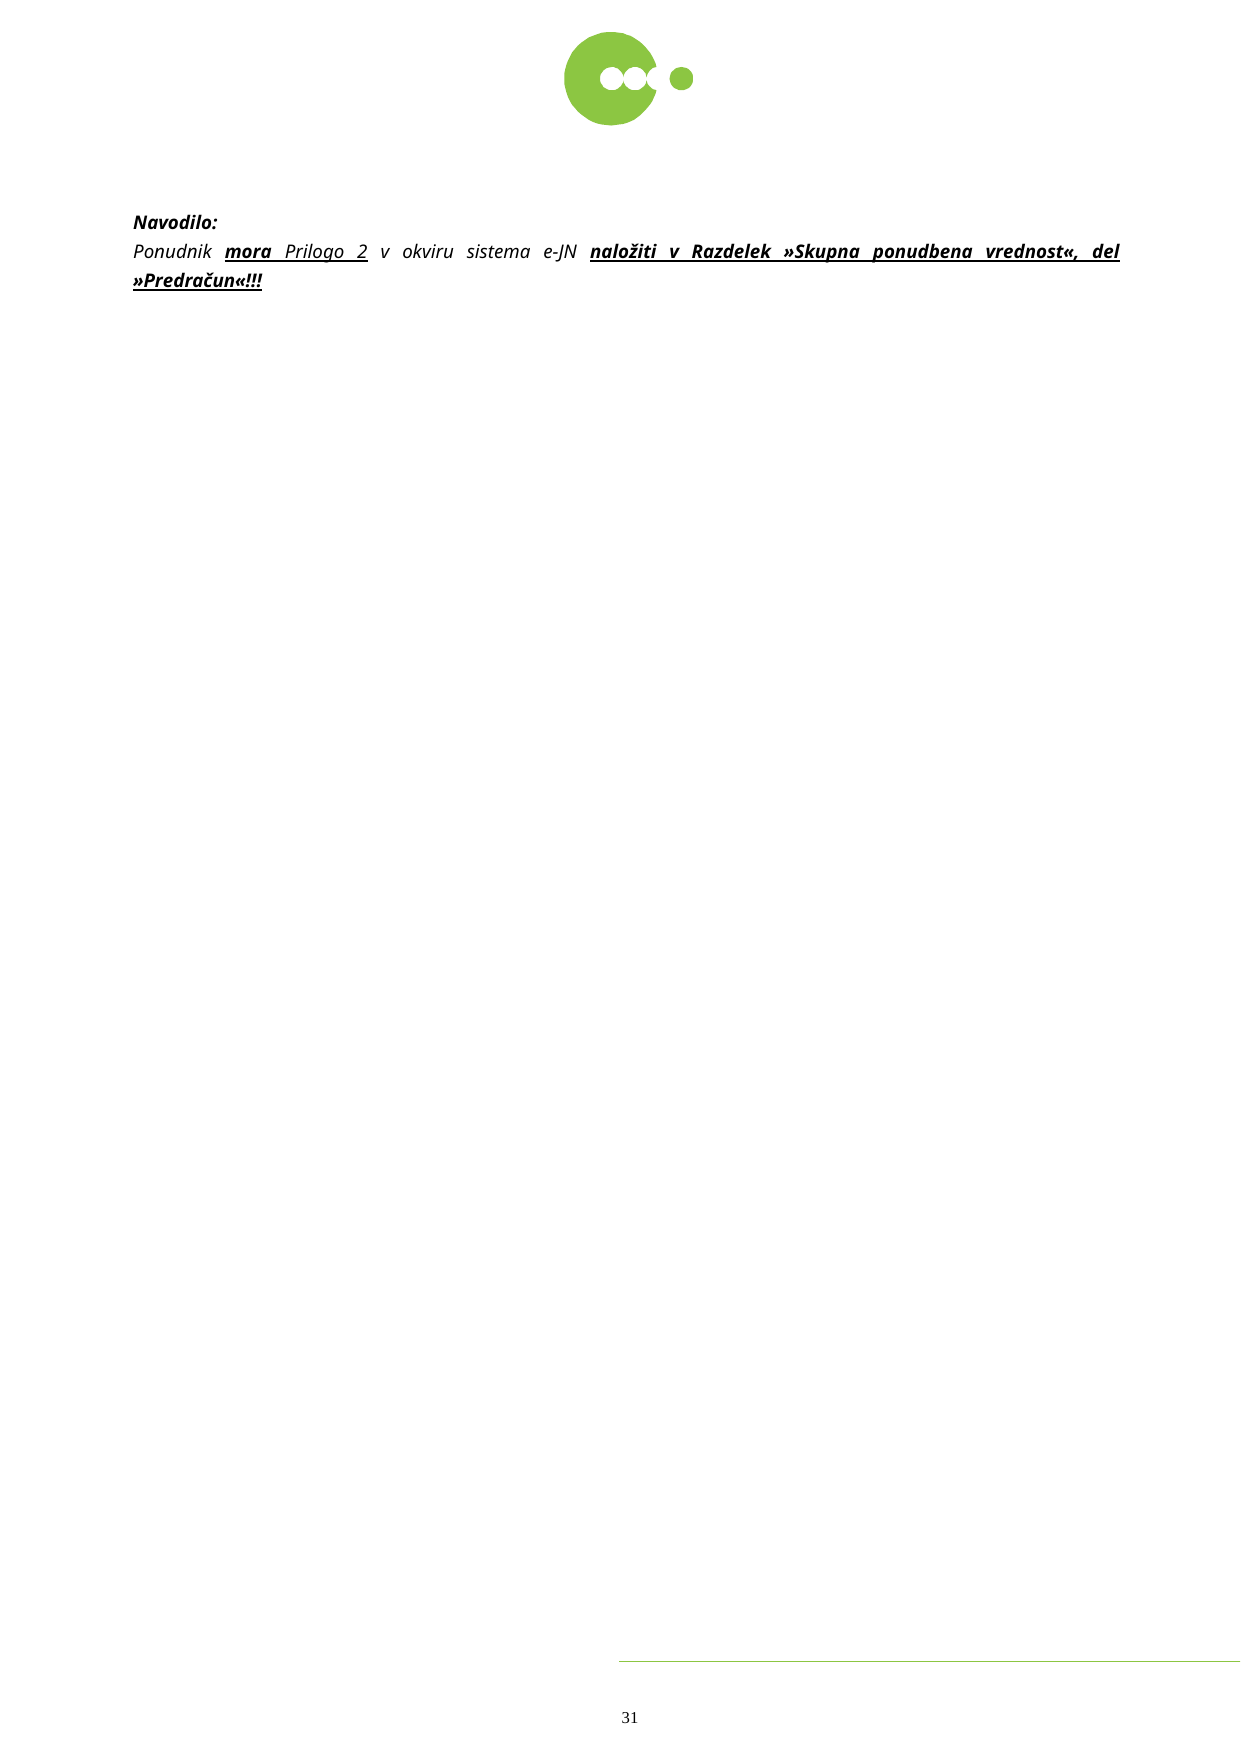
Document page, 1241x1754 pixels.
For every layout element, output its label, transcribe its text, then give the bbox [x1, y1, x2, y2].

text Ponudnik mora Prilogo 2 v okviru sistema e-JN naložiti v Razdelek »Skupna ponudbena vrednost«, del »Predračun«!!! [133, 238, 1122, 293]
text Navodilo: [133, 209, 1122, 235]
